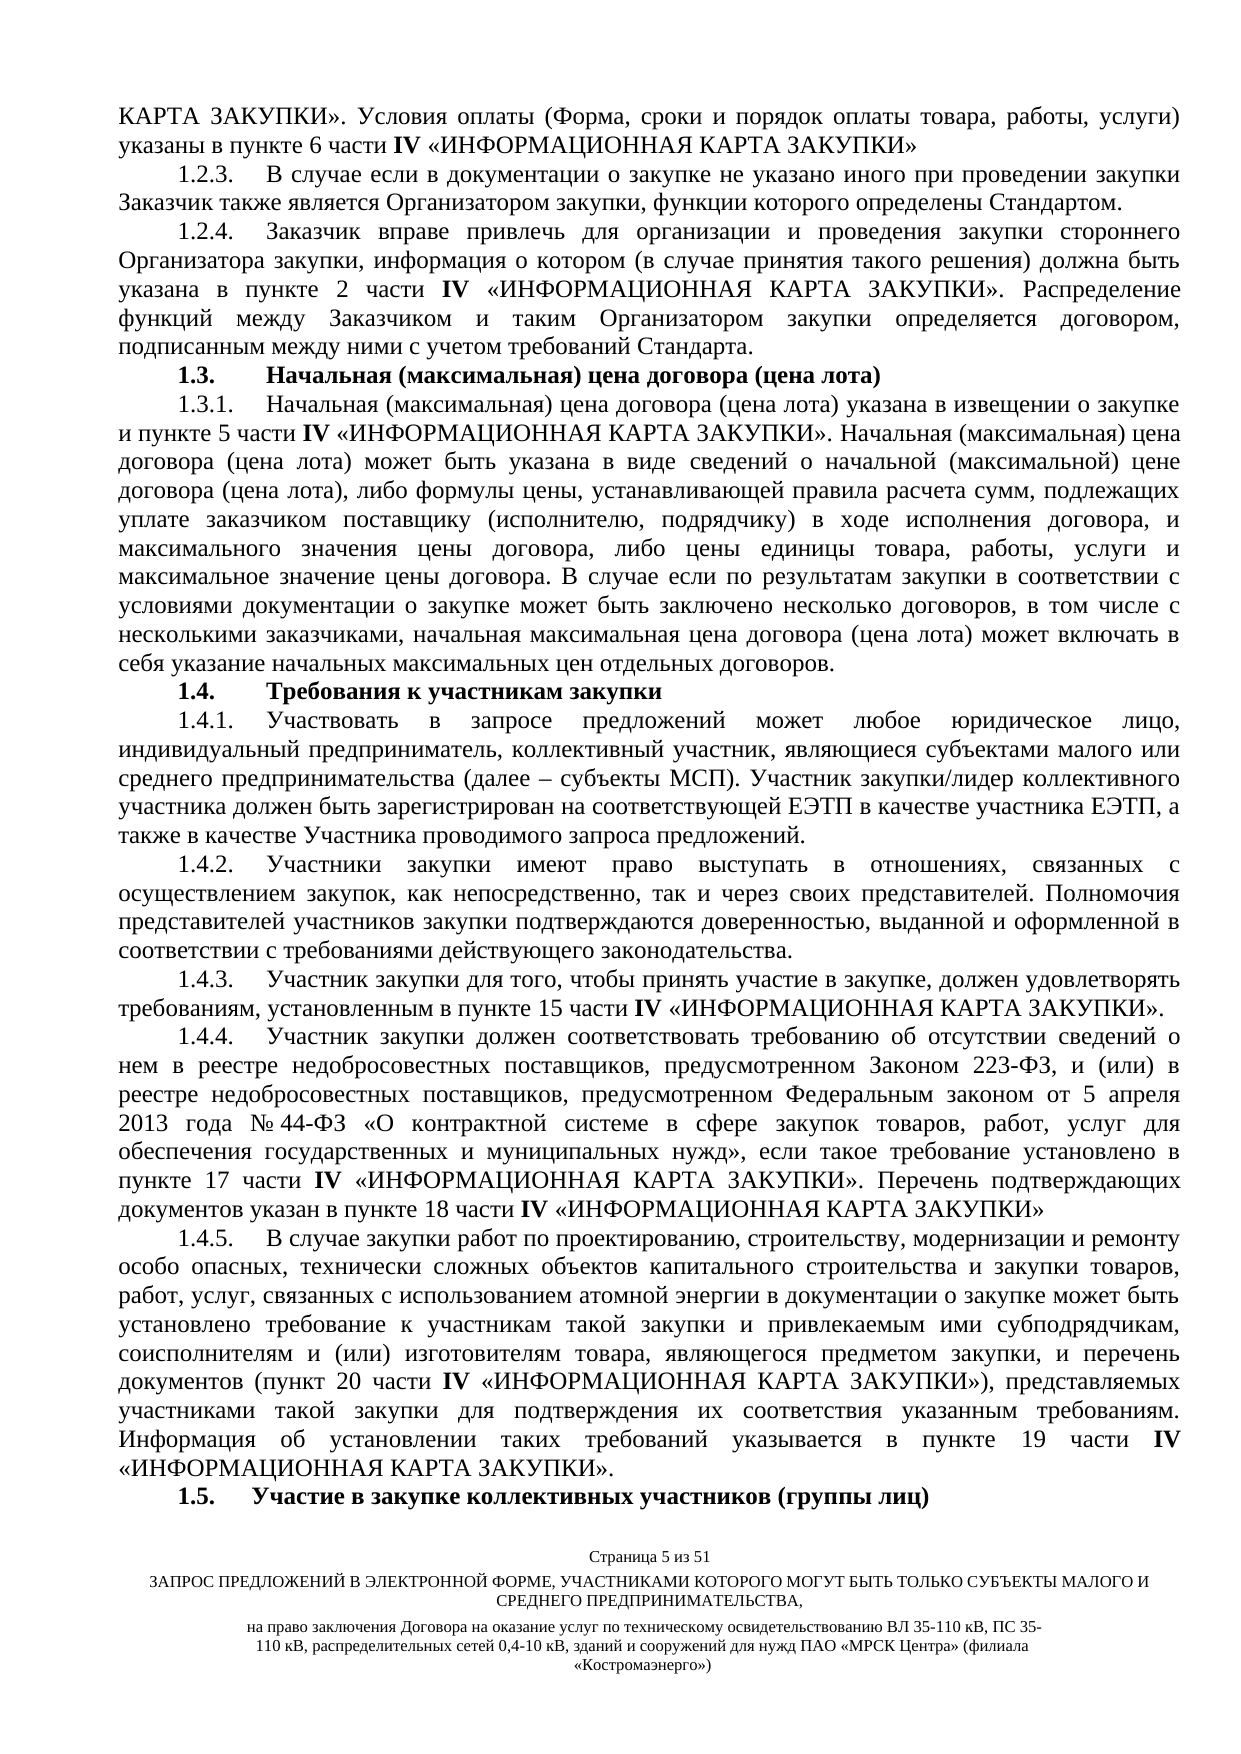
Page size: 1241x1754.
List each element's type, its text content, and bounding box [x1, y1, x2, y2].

subtitle Участие в закупке коллективных участников (группы лиц) [118, 1481, 1181, 1510]
subtitle Участник закупки должен соответствовать требованию об отсутствии сведений о нем в реестре недобросовестных поставщиков, предусмотренном Законом 223-ФЗ, и (или) в реестре недобросовестных поставщиков, предусмотренном Федеральным законом от 5 апреля 2013 года № 44-ФЗ «О контрактной системе в сфере закупок товаров, работ, услуг для обеспечения государственных и муниципальных нужд», если такое требование установлено в пункте 17 части IV «ИНФОРМАЦИОННАЯ КАРТА ЗАКУПКИ». Перечень подтверждающих документов указан в пункте 18 части IV «ИНФОРМАЦИОННАЯ КАРТА ЗАКУПКИ» [118, 1021, 1181, 1223]
subtitle Требования к участникам закупки [118, 676, 1181, 705]
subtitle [118, 101, 1181, 159]
subtitle Участник закупки для того, чтобы принять участие в закупке, должен удовлетворять требованиям, установленным в пункте 15 части IV «ИНФОРМАЦИОННАЯ КАРТА ЗАКУПКИ». [118, 964, 1181, 1021]
subtitle Участники закупки имеют право выступать в отношениях, связанных с осуществлением закупок, как непосредственно, так и через своих представителей. Полномочия представителей участников закупки подтверждаются доверенностью, выданной и оформленной в соответствии с требованиями действующего законодательства. [118, 849, 1181, 964]
subtitle В случае если в документации о закупке не указано иного при проведении закупки Заказчик также является Организатором закупки, функции которого определены Стандартом. [118, 159, 1181, 216]
subtitle Начальная (максимальная) цена договора (цена лота) указана в извещении о закупке и пункте 5 части IV «ИНФОРМАЦИОННАЯ КАРТА ЗАКУПКИ». Начальная (максимальная) цена договора (цена лота) может быть указана в виде сведений о начальной (максимальной) цене договора (цена лота), либо формулы цены, устанавливающей правила расчета сумм, подлежащих уплате заказчиком поставщику (исполнителю, подрядчику) в ходе исполнения договора, и максимального значения цены договора, либо цены единицы товара, работы, услуги и максимальное значение цены договора. В случае если по результатам закупки в соответствии с условиями документации о закупке может быть заключено несколько договоров, в том числе с несколькими заказчиками, начальная максимальная цена договора (цена лота) может включать в себя указание начальных максимальных цен отдельных договоров. [118, 389, 1181, 676]
subtitle Участвовать в запросе предложений может любое юридическое лицо, индивидуальный предприниматель, коллективный участник, являющиеся субъектами малого или среднего предпринимательства (далее – субъекты МСП). Участник закупки/лидер коллективного участника должен быть зарегистрирован на соответствующей ЕЭТП в качестве участника ЕЭТП, а также в качестве Участника проводимого запроса предложений. [118, 705, 1181, 849]
subtitle Начальная (максимальная) цена договора (цена лота) [118, 360, 1181, 389]
subtitle В случае закупки работ по проектированию, строительству, модернизации и ремонту особо опасных, технически сложных объектов капитального строительства и закупки товаров, работ, услуг, связанных с использованием атомной энергии в документации о закупке может быть установлено требование к участникам такой закупки и привлекаемым ими субподрядчикам, соисполнителям и (или) изготовителям товара, являющегося предметом закупки, и перечень документов (пункт 20 части IV «ИНФОРМАЦИОННАЯ КАРТА ЗАКУПКИ»), представляемых участниками такой закупки для подтверждения их соответствия указанным требованиям. Информация об установлении таких требований указывается в пункте 19 части IV «ИНФОРМАЦИОННАЯ КАРТА ЗАКУПКИ». [118, 1223, 1181, 1481]
subtitle Заказчик вправе привлечь для организации и проведения закупки стороннего Организатора закупки, информация о котором (в случае принятия такого решения) должна быть указана в пункте 2 части IV «ИНФОРМАЦИОННАЯ КАРТА ЗАКУПКИ». Распределение функций между Заказчиком и таким Организатором закупки определяется договором, подписанным между ними с учетом требований Стандарта. [118, 216, 1181, 360]
